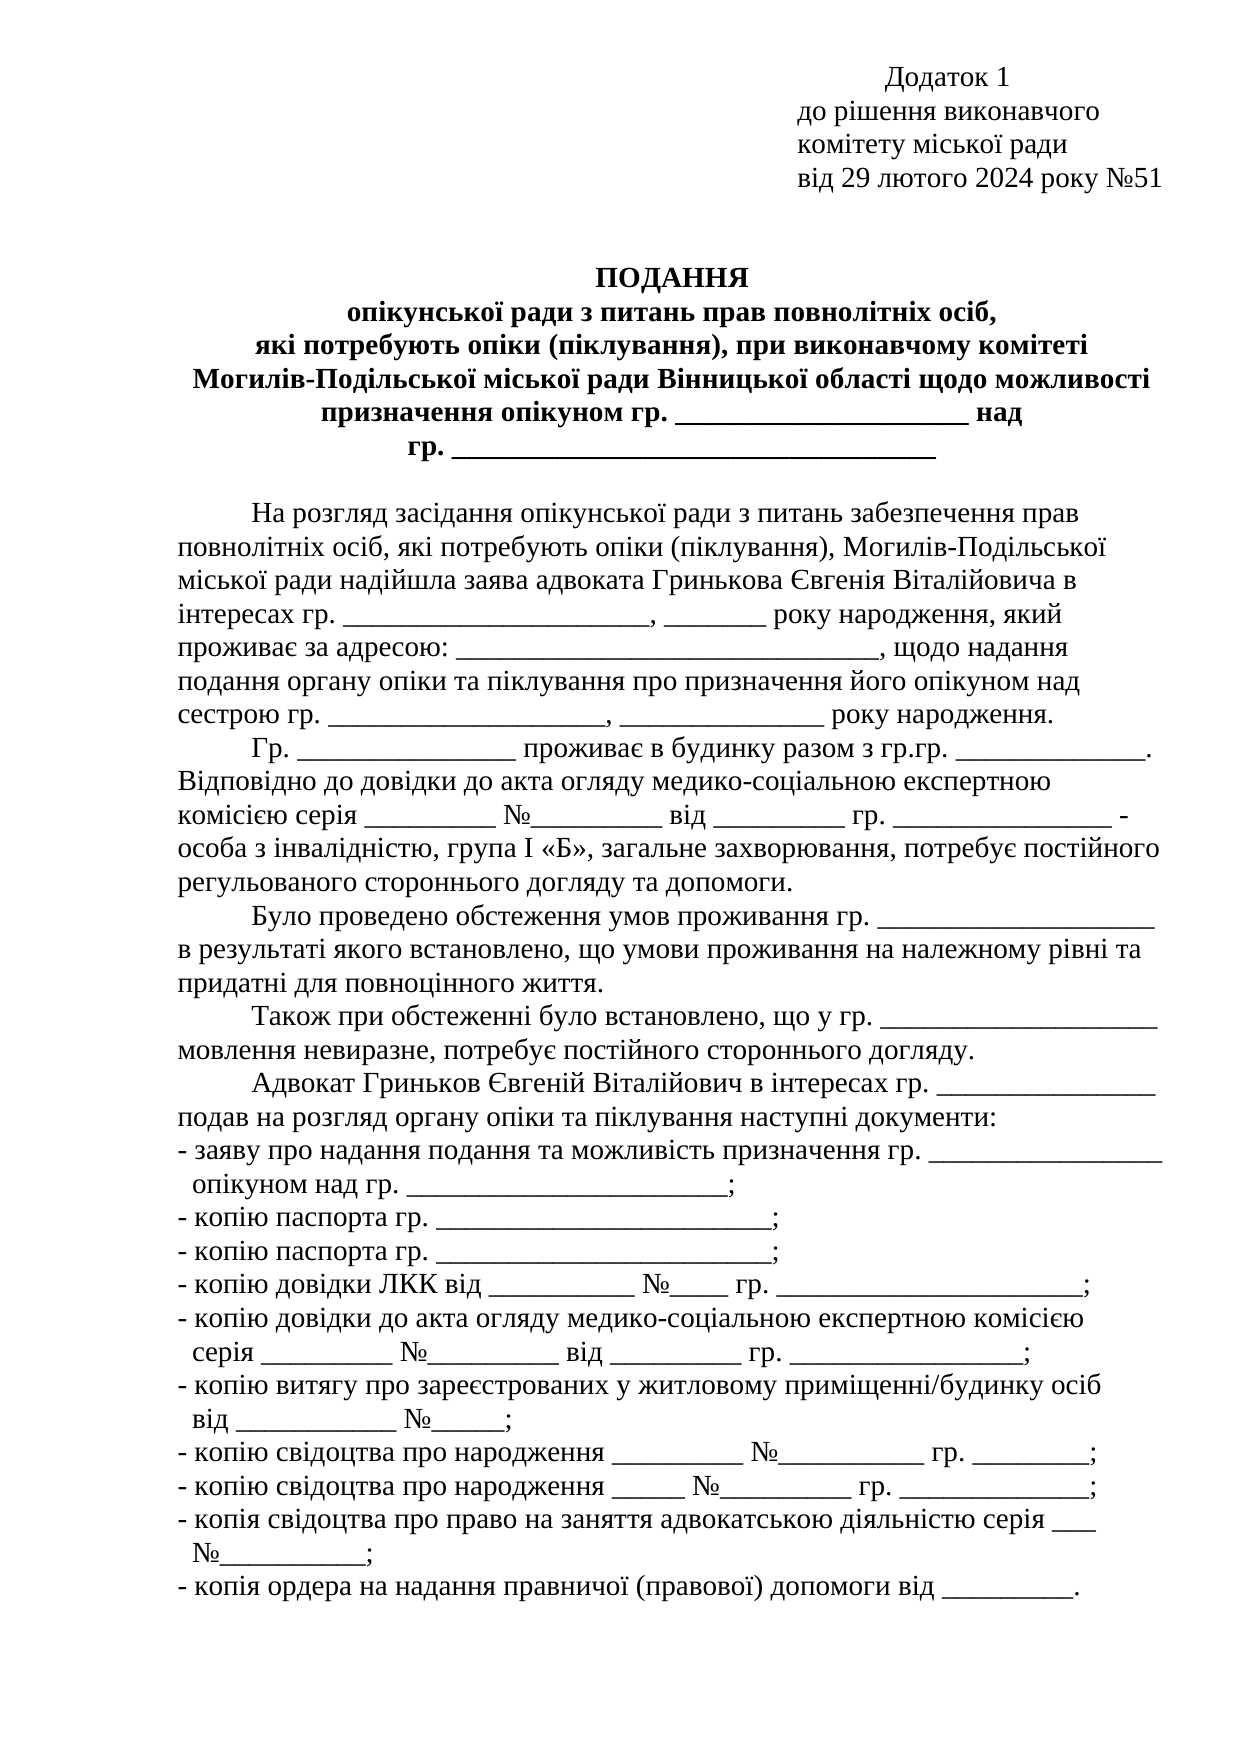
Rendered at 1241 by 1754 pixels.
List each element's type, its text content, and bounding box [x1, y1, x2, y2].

text Адвокат Гриньков Євгеній Віталійович в інтересах гр. _______________ подав на розгляд органу опіки та піклування наступні документи: [177, 1065, 1167, 1132]
text опікунської ради з питань прав повнолітніх осіб, [177, 294, 1167, 327]
text - копію паспорта гр. _______________________; [177, 1233, 1167, 1267]
text - заяву про надання подання та можливість призначення гр. ________________ [177, 1132, 1167, 1166]
text - копію довідки ЛКК від __________ №____ гр. _____________________; [177, 1267, 1167, 1300]
text - копію довідки до акта огляду медико-соціальною експертною комісією [177, 1300, 1167, 1334]
text від ___________ №_____; [177, 1401, 1167, 1434]
text гр. _________________________________ [177, 428, 1167, 462]
text На розгляд засідання опікунської ради з питань забезпечення прав повнолітніх осіб, які потребують опіки (піклування), Могилів-Подільської міської ради надійшла заява адвоката Гринькова Євгенія Віталійовича в інтересах гр. _____________________, _______ року народження, який проживає за адресою: _____________________________, щодо надання подання органу опіки та піклування про призначення його опікуном над сестрою гр. ___________________, ______________ року народження. [177, 495, 1167, 730]
text ПОДАННЯ [177, 260, 1167, 294]
text - копія ордера на надання правничої (правової) допомоги від _________. [177, 1568, 1167, 1602]
text Гр. _______________ проживає в будинку разом з гр.гр. _____________. Відповідно до довідки до акта огляду медико-соціальною експертною комісією серія _________ №_________ від _________ гр. _______________ - особа з інвалідністю, група І «Б», загальне захворювання, потребує постійного регульованого стороннього догляду та допомоги. [177, 730, 1167, 898]
text - копію паспорта гр. _______________________; [177, 1199, 1167, 1233]
text комітету міської ради [177, 126, 1167, 160]
text - копію свідоцтва про народження _____ №_________ гр. _____________; [177, 1468, 1167, 1501]
text серія _________ №_________ від _________ гр. ________________; [177, 1334, 1167, 1367]
text №__________; [177, 1535, 1167, 1568]
text від 29 лютого 2024 року №51 [177, 160, 1167, 193]
text які потребують опіки (піклування), при виконавчому комітеті [177, 327, 1167, 361]
text опікуном над гр. ______________________; [177, 1166, 1167, 1199]
text - копію витягу про зареєстрованих у житловому приміщенні/будинку осіб [177, 1367, 1167, 1401]
text Могилів-Подільської міської ради Вінницької області щодо можливості призначення опікуном гр. ____________________ над [177, 361, 1167, 428]
text Додаток 1 [177, 59, 1167, 93]
text - копія свідоцтва про право на заняття адвокатською діяльністю серія ___ [177, 1501, 1167, 1535]
text Також при обстеженні було встановлено, що у гр. ___________________ мовлення невиразне, потребує постійного стороннього догляду. [177, 998, 1167, 1065]
text - копію свідоцтва про народження _________ №__________ гр. ________; [177, 1434, 1167, 1468]
text до рішення виконавчого [177, 93, 1167, 126]
text Було проведено обстеження умов проживання гр. ___________________ в результаті якого встановлено, що умови проживання на належному рівні та придатні для повноцінного життя. [177, 898, 1167, 998]
